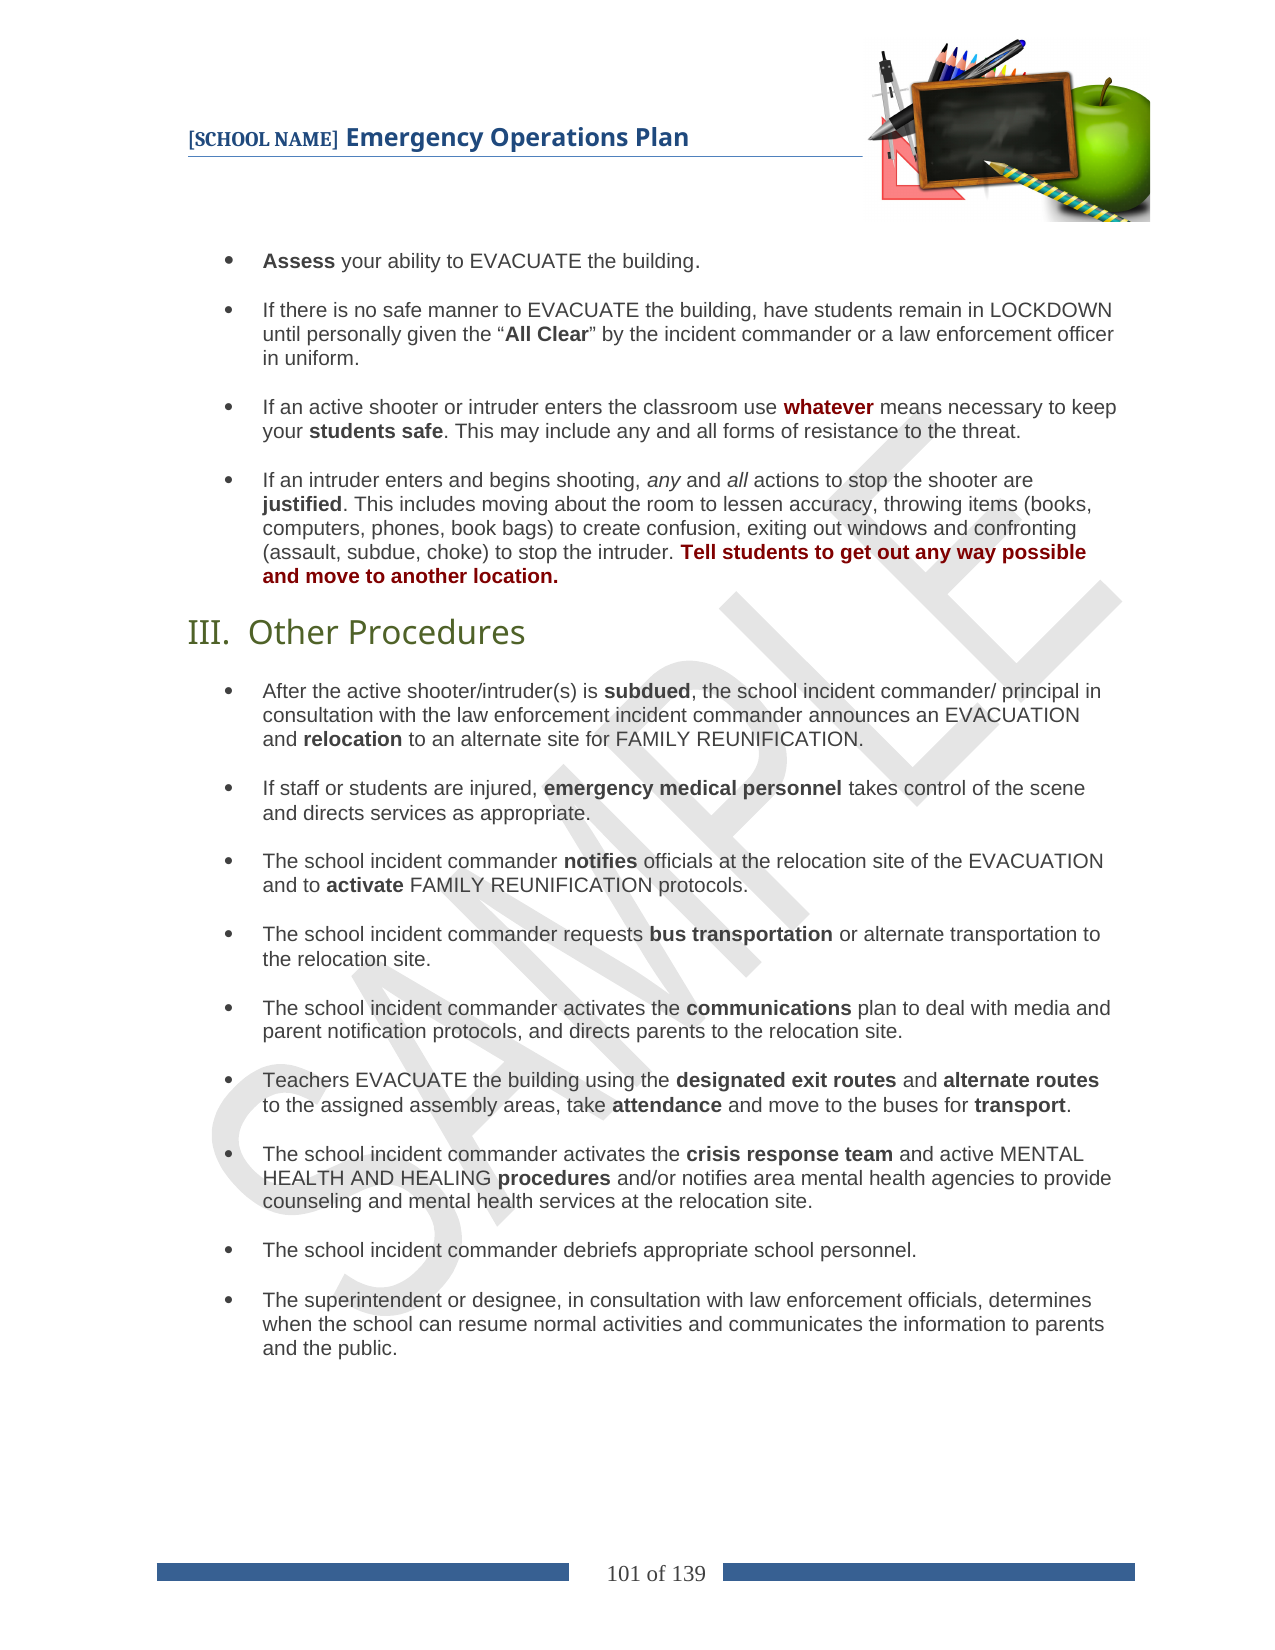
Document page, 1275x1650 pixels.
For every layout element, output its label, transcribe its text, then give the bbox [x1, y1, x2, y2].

list Teachers EVACUATE the building using the designated exit routes and alternate routes to the assigned assembly areas, take attendance and move to the buses for transport. [225, 1068, 1117, 1116]
list The school incident commander notifies officials at the relocation site of the EVACUATION and to activate FAMILY REUNIFICATION protocols. [225, 849, 1117, 897]
list If an active shooter or intruder enters the classroom use whatever means necessary to keep your students safe. This may include any and all forms of resistance to the threat. [225, 395, 1117, 443]
picture [862, 37, 1150, 221]
list The superintendent or designee, in consultation with law enforcement officials, determines when the school can resume normal activities and communicates the information to parents and the public. [225, 1287, 1117, 1359]
list If there is no safe manner to EVACUATE the building, have students remain in LOCKDOWN until personally given the “All Clear” by the incident commander or a law enforcement officer in uniform. [225, 298, 1117, 370]
list Assess your ability to EVACUATE the building. [225, 247, 1117, 273]
text III. Other Procedures [187, 609, 1117, 654]
list The school incident commander debriefs appropriate school personnel. [225, 1238, 1117, 1262]
list If staff or students are injured, emergency medical personnel takes control of the scene and directs services as appropriate. [225, 776, 1117, 824]
list The school incident commander requests bus transportation or alternate transportation to the relocation site. [225, 922, 1117, 970]
list If an intruder enters and begins shooting, any and all actions to stop the shooter are justified. This includes moving about the room to lessen accuracy, throwing items (books, computers, phones, book bags) to create confusion, exiting out windows and confronting (assault, subdue, choke) to stop the intruder. Tell students to get out any way possible and move to another location. [225, 468, 1117, 588]
list After the active shooter/intruder(s) is subdued, the school incident commander/ principal in consultation with the law enforcement incident commander announces an EVACUATION and relocation to an alternate site for FAMILY REUNIFICATION. [225, 679, 1117, 751]
list The school incident commander activates the crisis response team and active MENTAL HEALTH AND HEALING procedures and/or notifies area mental health agencies to provide counseling and mental health services at the relocation site. [225, 1141, 1117, 1213]
list The school incident commander activates the communications plan to deal with media and parent notification protocols, and directs parents to the relocation site. [225, 995, 1117, 1043]
